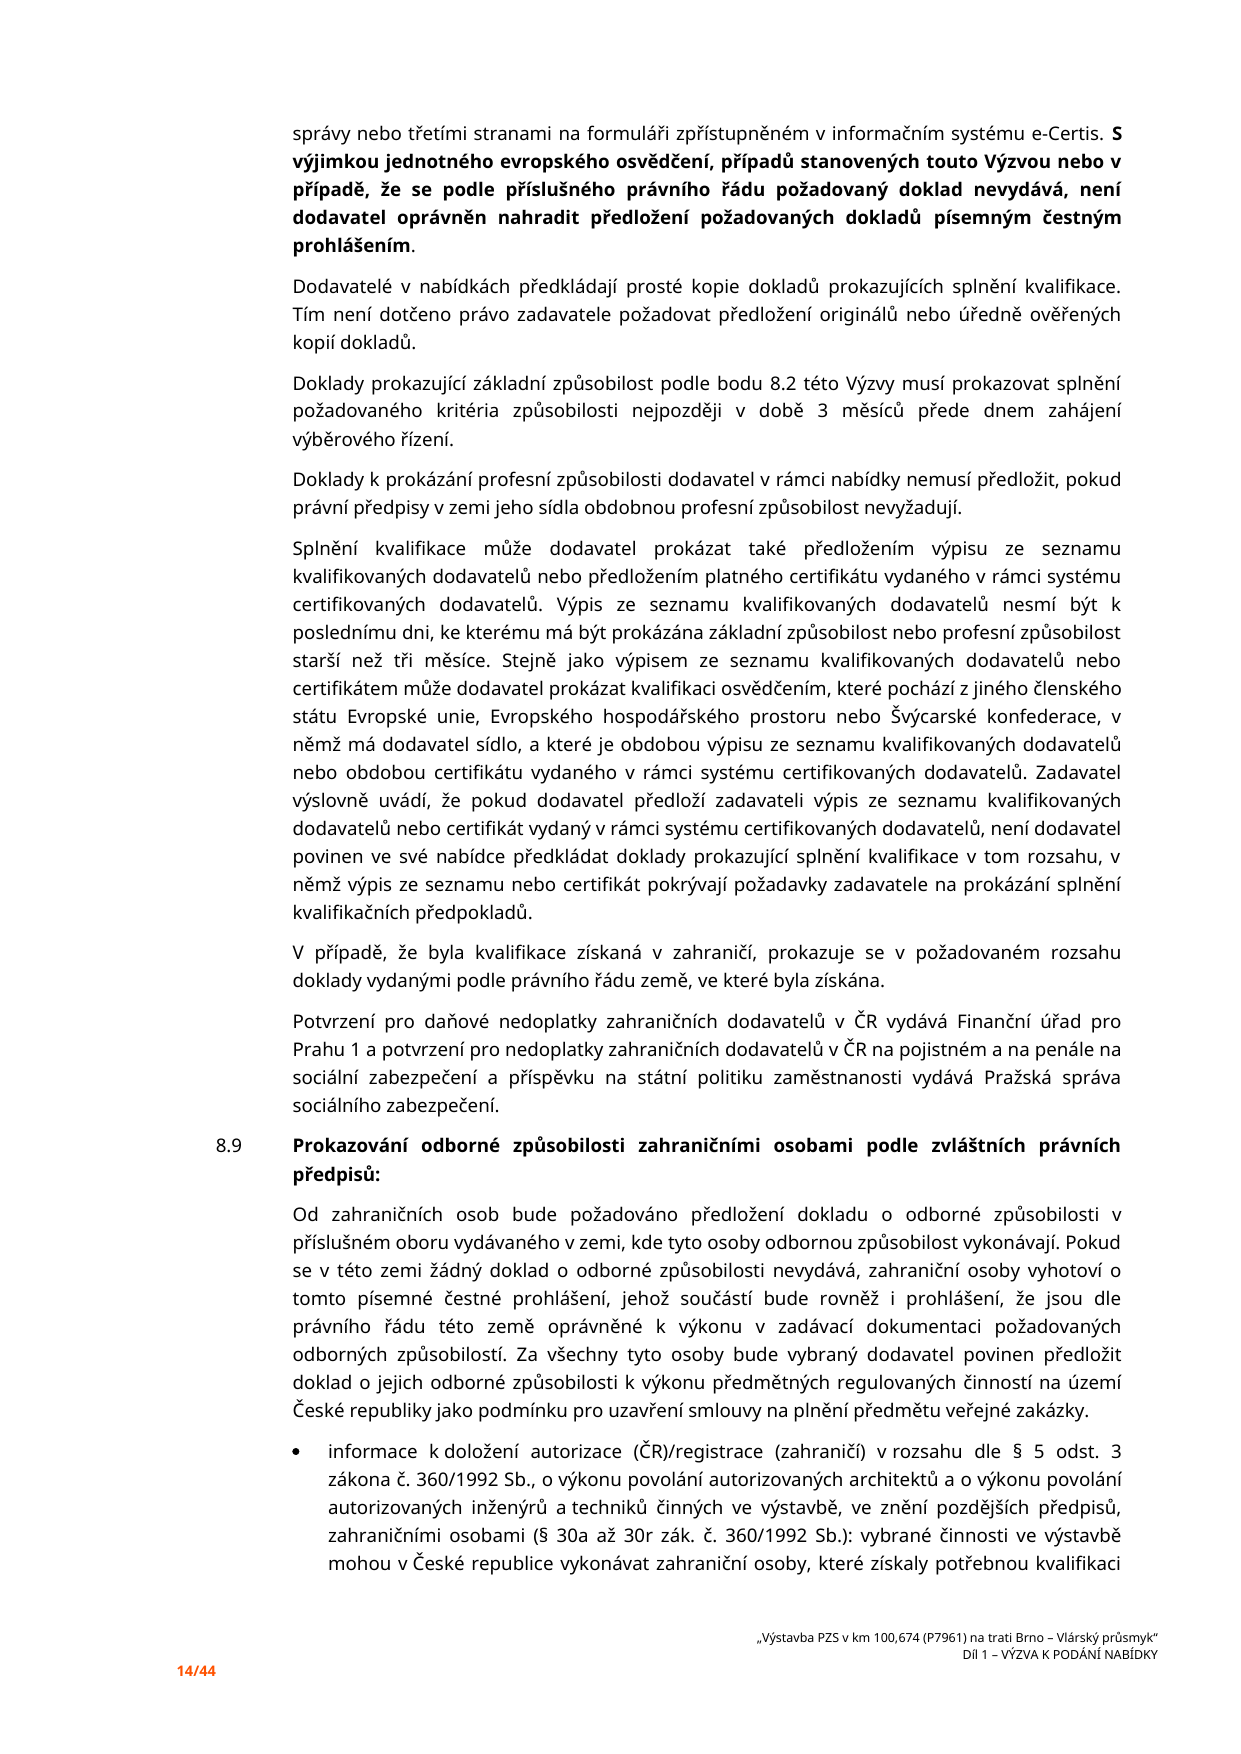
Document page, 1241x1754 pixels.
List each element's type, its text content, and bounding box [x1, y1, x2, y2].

text Potvrzení pro daňové nedoplatky zahraničních dodavatelů v ČR vydává Finanční úřad pro Prahu 1 a potvrzení pro nedoplatky zahraničních dodavatelů v ČR na pojistném a na penále na sociální zabezpečení a příspěvku na státní politiku zaměstnanosti vydává Pražská správa sociálního zabezpečení. [292, 1008, 1122, 1118]
text Od zahraničních osob bude požadováno předložení dokladu o odborné způsobilosti v příslušném oboru vydávaného v zemi, kde tyto osoby odbornou způsobilost vykonávají. Pokud se v této zemi žádný doklad o odborné způsobilosti nevydává, zahraniční osoby vyhotoví o tomto písemné čestné prohlášení, jehož součástí bude rovněž i prohlášení, že jsou dle právního řádu této země oprávněné k výkonu v zadávací dokumentaci požadovaných odborných způsobilostí. Za všechny tyto osoby bude vybraný dodavatel povinen předložit doklad o jejich odborné způsobilosti k výkonu předmětných regulovaných činností na území České republiky jako podmínku pro uzavření smlouvy na plnění předmětu veřejné zakázky. [292, 1201, 1122, 1423]
text Doklady k prokázání profesní způsobilosti dodavatel v rámci nabídky nemusí předložit, pokud právní předpisy v zemi jeho sídla obdobnou profesní způsobilost nevyžadují. [292, 466, 1122, 520]
text V případě, že byla kvalifikace získaná v zahraničí, prokazuje se v požadovaném rozsahu doklady vydanými podle právního řádu země, ve které byla získána. [292, 940, 1122, 993]
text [292, 121, 1122, 258]
text Dodavatelé v nabídkách předkládají prosté kopie dokladů prokazujících splnění kvalifikace. Tím není dotčeno právo zadavatele požadovat předložení originálů nebo úředně ověřených kopií dokladů. [292, 273, 1122, 355]
text Prokazování odborné způsobilosti zahraničními osobami podle zvláštních právních předpisů: [216, 1133, 1122, 1186]
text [292, 1438, 1122, 1576]
text Splnění kvalifikace může dodavatel prokázat také předložením výpisu ze seznamu kvalifikovaných dodavatelů nebo předložením platného certifikátu vydaného v rámci systému certifikovaných dodavatelů. Výpis ze seznamu kvalifikovaných dodavatelů nesmí být k poslednímu dni, ke kterému má být prokázána základní způsobilost nebo profesní způsobilost starší než tři měsíce. Stejně jako výpisem ze seznamu kvalifikovaných dodavatelů nebo certifikátem může dodavatel prokázat kvalifikaci osvědčením, které pochází z jiného členského státu Evropské unie, Evropského hospodářského prostoru nebo Švýcarské konfederace, v němž má dodavatel sídlo, a které je obdobou výpisu ze seznamu kvalifikovaných dodavatelů nebo obdobou certifikátu vydaného v rámci systému certifikovaných dodavatelů. Zadavatel výslovně uvádí, že pokud dodavatel předloží zadavateli výpis ze seznamu kvalifikovaných dodavatelů nebo certifikát vydaný v rámci systému certifikovaných dodavatelů, není dodavatel povinen ve své nabídce předkládat doklady prokazující splnění kvalifikace v tom rozsahu, v němž výpis ze seznamu nebo certifikát pokrývají požadavky zadavatele na prokázání splnění kvalifikačních předpokladů. [292, 535, 1122, 925]
text Doklady prokazující základní způsobilost podle bodu 8.2 této Výzvy musí prokazovat splnění požadovaného kritéria způsobilosti nejpozději v době 3 měsíců přede dnem zahájení výběrového řízení. [292, 370, 1122, 451]
